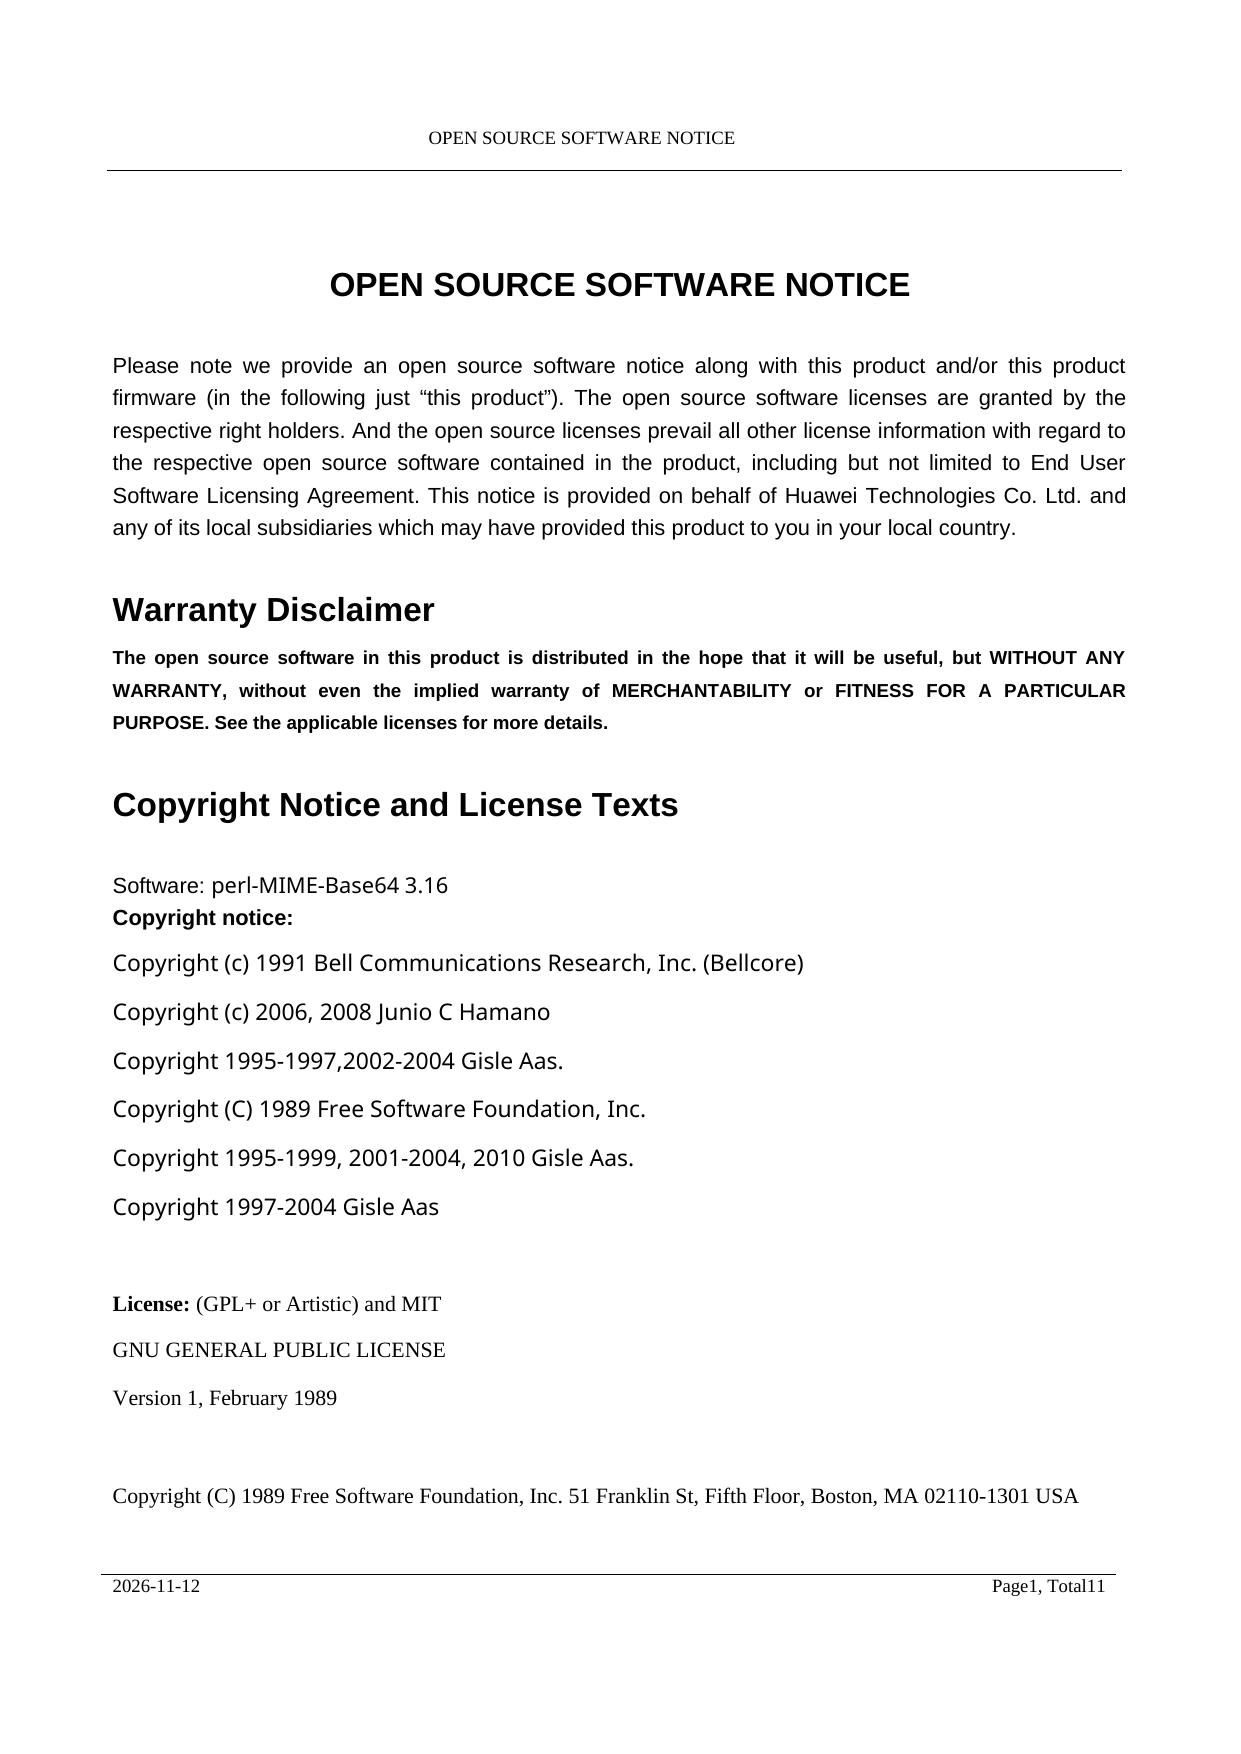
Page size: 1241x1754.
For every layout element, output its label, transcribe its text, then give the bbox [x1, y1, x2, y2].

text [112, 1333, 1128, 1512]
text Copyright Notice and License Texts [112, 771, 1128, 836]
text The open source software in this product is distributed in the hope that it will be useful, but WITHOUT ANY WARRANTY, without even the implied warranty of MERCHANTABILITY or FITNESS FOR A PARTICULAR PURPOSE. See the applicable licenses for more details. [112, 641, 1128, 739]
text Please note we provide an open source software notice along with this product and/or this product firmware (in the following just “this product”). The open source software licenses are granted by the respective right holders. And the open source licenses prevail all other license information with regard to the respective open source software contained in the product, including but not limited to End User Software Licensing Agreement. This notice is provided on behalf of Huawei Technologies Co. Ltd. and any of its local subsidiaries which may have provided this product to you in your local country. [112, 349, 1128, 544]
text Software: perl-MIME-Base64 3.16 [112, 869, 1128, 901]
text License: (GPL+ or Artistic) and MIT [112, 1288, 1128, 1320]
text Copyright notice: [112, 901, 1128, 934]
text Warranty Disclaimer [112, 576, 1128, 641]
text Copyright (c) 1991 Bell Communications Research, Inc. (Bellcore) Copyright (c) 2006, 2008 Junio C Hamano Copyright 1995-1997,2002-2004 Gisle Aas. Copyright (C) 1989 Free Software Foundation, Inc. Copyright 1995-1999, 2001-2004, 2010 Gisle Aas. Copyright 1997-2004 Gisle Aas [112, 947, 1128, 1272]
text OPEN SOURCE SOFTWARE NOTICE [112, 251, 1128, 316]
